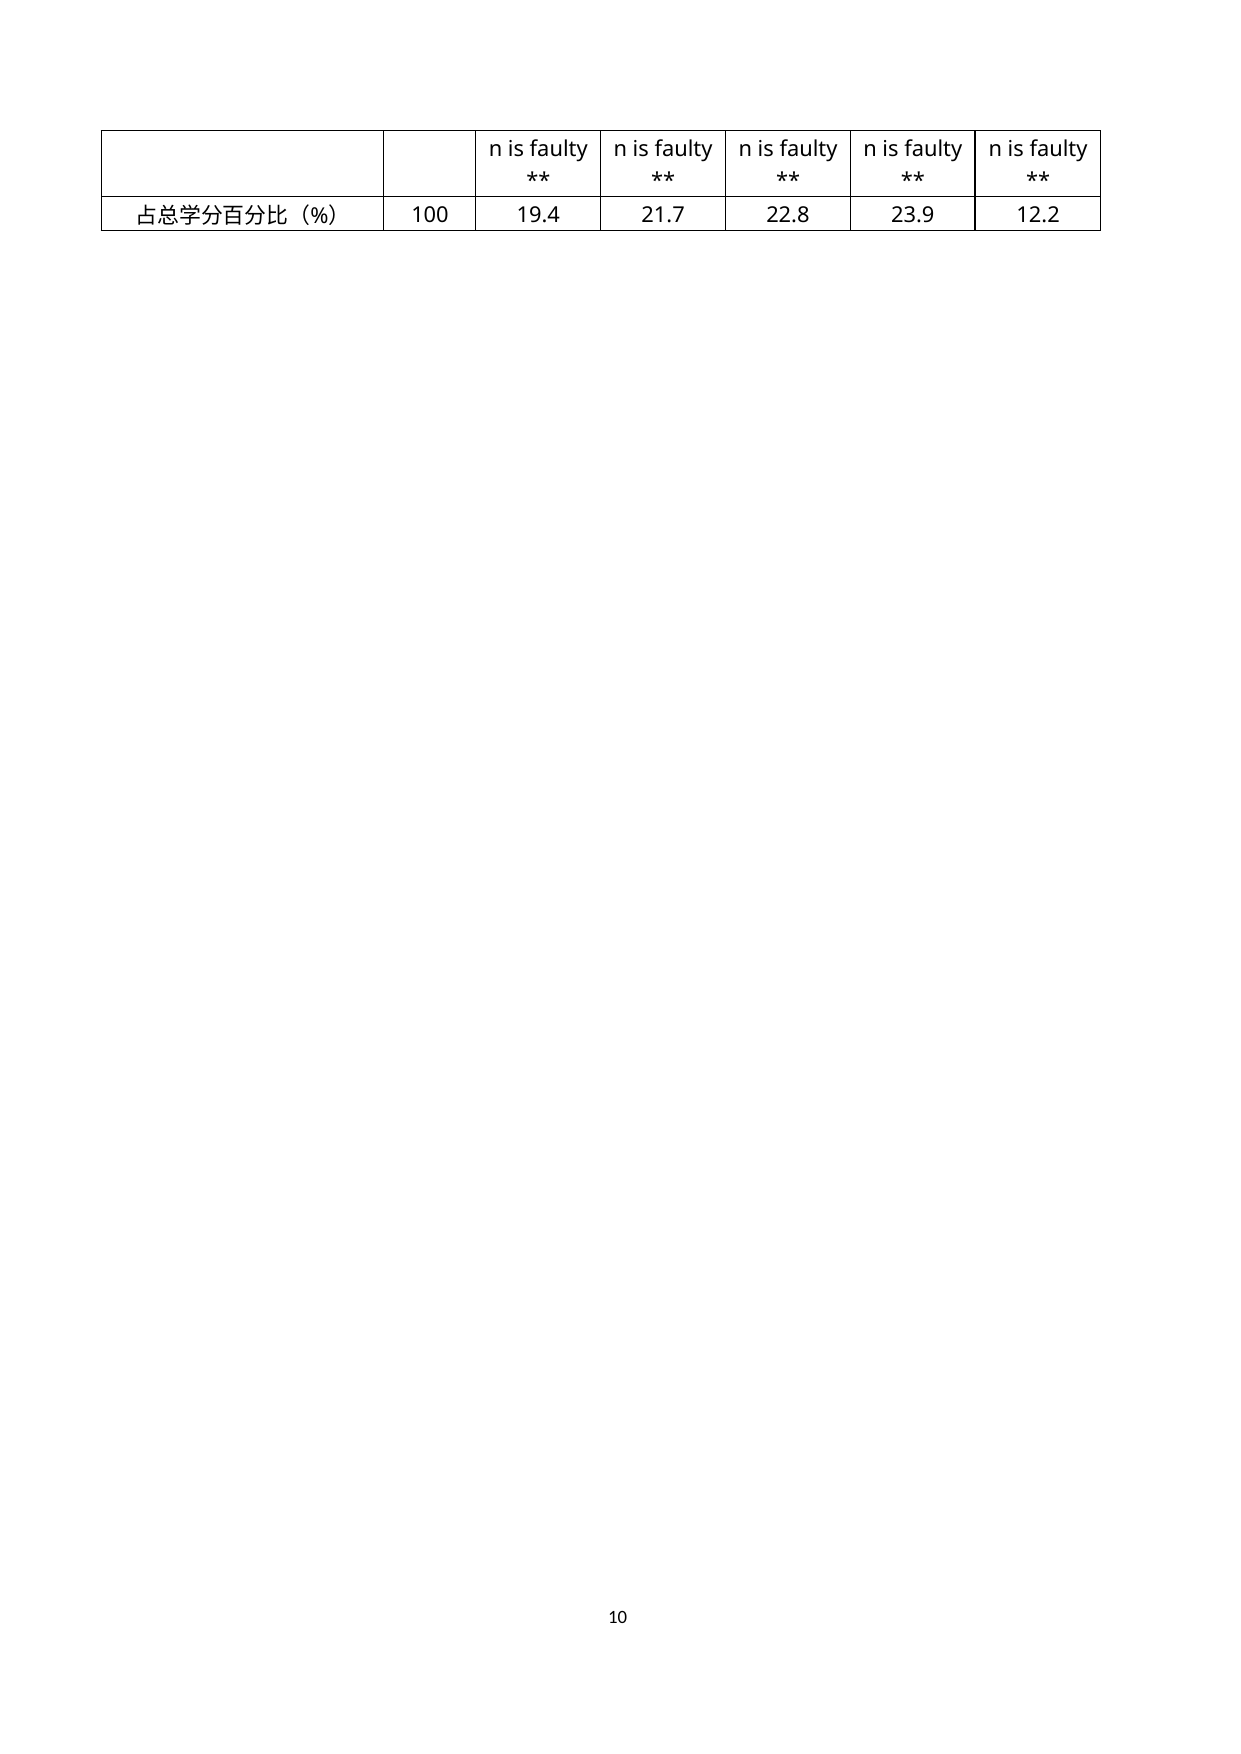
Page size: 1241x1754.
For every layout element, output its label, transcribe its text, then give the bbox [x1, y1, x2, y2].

table_cell 21.5 [851, 131, 974, 196]
table_cell 17.5 [476, 131, 600, 196]
table_cell 100 [384, 197, 475, 230]
table_cell 90 [384, 131, 475, 196]
table_cell 19.5 [601, 131, 725, 196]
table_cell 22.8 [726, 197, 850, 230]
table_cell 占总学分百分比（%） [102, 197, 383, 230]
table_cell 12.2 [976, 197, 1100, 230]
table_cell 23.9 [851, 197, 974, 230]
table_cell 20.5 [726, 131, 850, 196]
table_cell 11 [976, 131, 1100, 196]
table_cell 21.7 [601, 197, 725, 230]
table_cell 合计 [102, 131, 383, 196]
table_cell 19.4 [476, 197, 600, 230]
